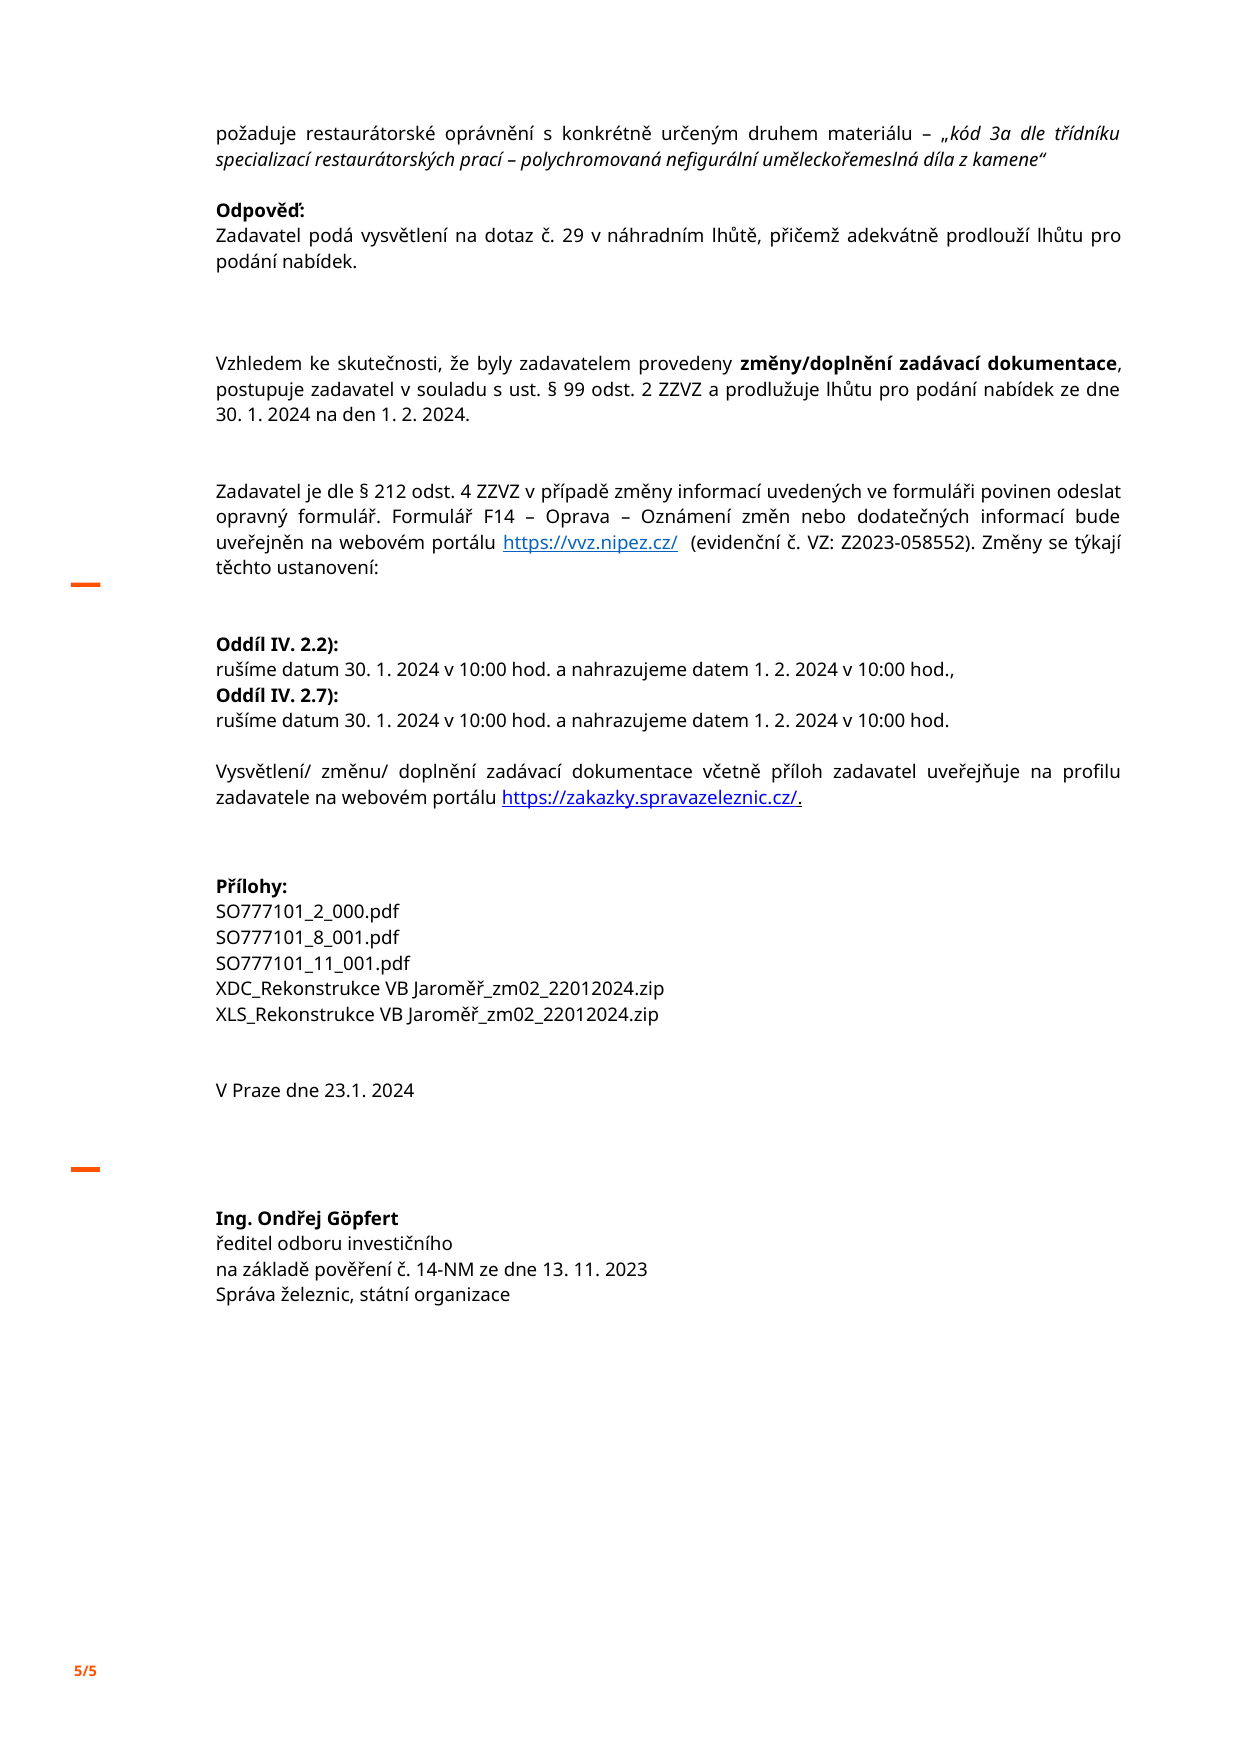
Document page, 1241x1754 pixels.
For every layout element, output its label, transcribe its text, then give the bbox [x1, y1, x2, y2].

text Zadavatel podá vysvětlení na dotaz č. 29 v náhradním lhůtě, přičemž adekvátně prodlouží lhůtu pro podání nabídek. [216, 223, 1122, 274]
text Oddíl IV. 2.2): [216, 631, 1122, 657]
text V Praze dne 23.1. 2024 [216, 1077, 1122, 1103]
text Vysvětlení/ změnu/ doplnění zadávací dokumentace včetně příloh zadavatel uveřejňuje na profilu zadavatele na webovém portálu https://zakazky.spravazeleznic.cz/. [216, 759, 1122, 810]
text Přílohy: [216, 873, 1122, 899]
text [216, 121, 1122, 172]
text Zadavatel je dle § 212 odst. 4 ZZVZ v případě změny informací uvedených ve formuláři povinen odeslat opravný formulář. Formulář F14 – Oprava – Oznámení změn nebo dodatečných informací bude uveřejněn na webovém portálu https://vvz.nipez.cz/ (evidenční č. VZ: Z2023-058552). Změny se týkají těchto ustanovení: [216, 478, 1122, 580]
text na základě pověření č. 14-NM ze dne 13. 11. 2023 [216, 1256, 1122, 1282]
text Odpověď: [216, 197, 1122, 223]
text SO777101_8_001.pdf [216, 924, 1122, 950]
text ředitel odboru investičního [216, 1231, 1122, 1256]
text SO777101_11_001.pdf [216, 950, 1122, 975]
text rušíme datum 30. 1. 2024 v 10:00 hod. a nahrazujeme datem 1. 2. 2024 v 10:00 hod. [216, 708, 1122, 733]
text rušíme datum 30. 1. 2024 v 10:00 hod. a nahrazujeme datem 1. 2. 2024 v 10:00 hod., [216, 657, 1122, 682]
text Ing. Ondřej Göpfert [216, 1205, 1122, 1231]
text SO777101_2_000.pdf [216, 899, 1122, 924]
text Správa železnic, státní organizace [216, 1282, 1122, 1307]
text Oddíl IV. 2.7): [216, 682, 1122, 708]
list Vzhledem ke skutečnosti, že byly zadavatelem provedeny změny/doplnění zadávací dokumentace, postupuje zadavatel v souladu s ust. § 99 odst. 2 ZZVZ a prodlužuje lhůtu pro podání nabídek ze dne 30. 1. 2024 na den 1. 2. 2024. [216, 350, 1122, 427]
text XDC_Rekonstrukce VB Jaroměř_zm02_22012024.zip [216, 975, 1122, 1001]
text XLS_Rekonstrukce VB Jaroměř_zm02_22012024.zip [216, 1001, 1122, 1026]
